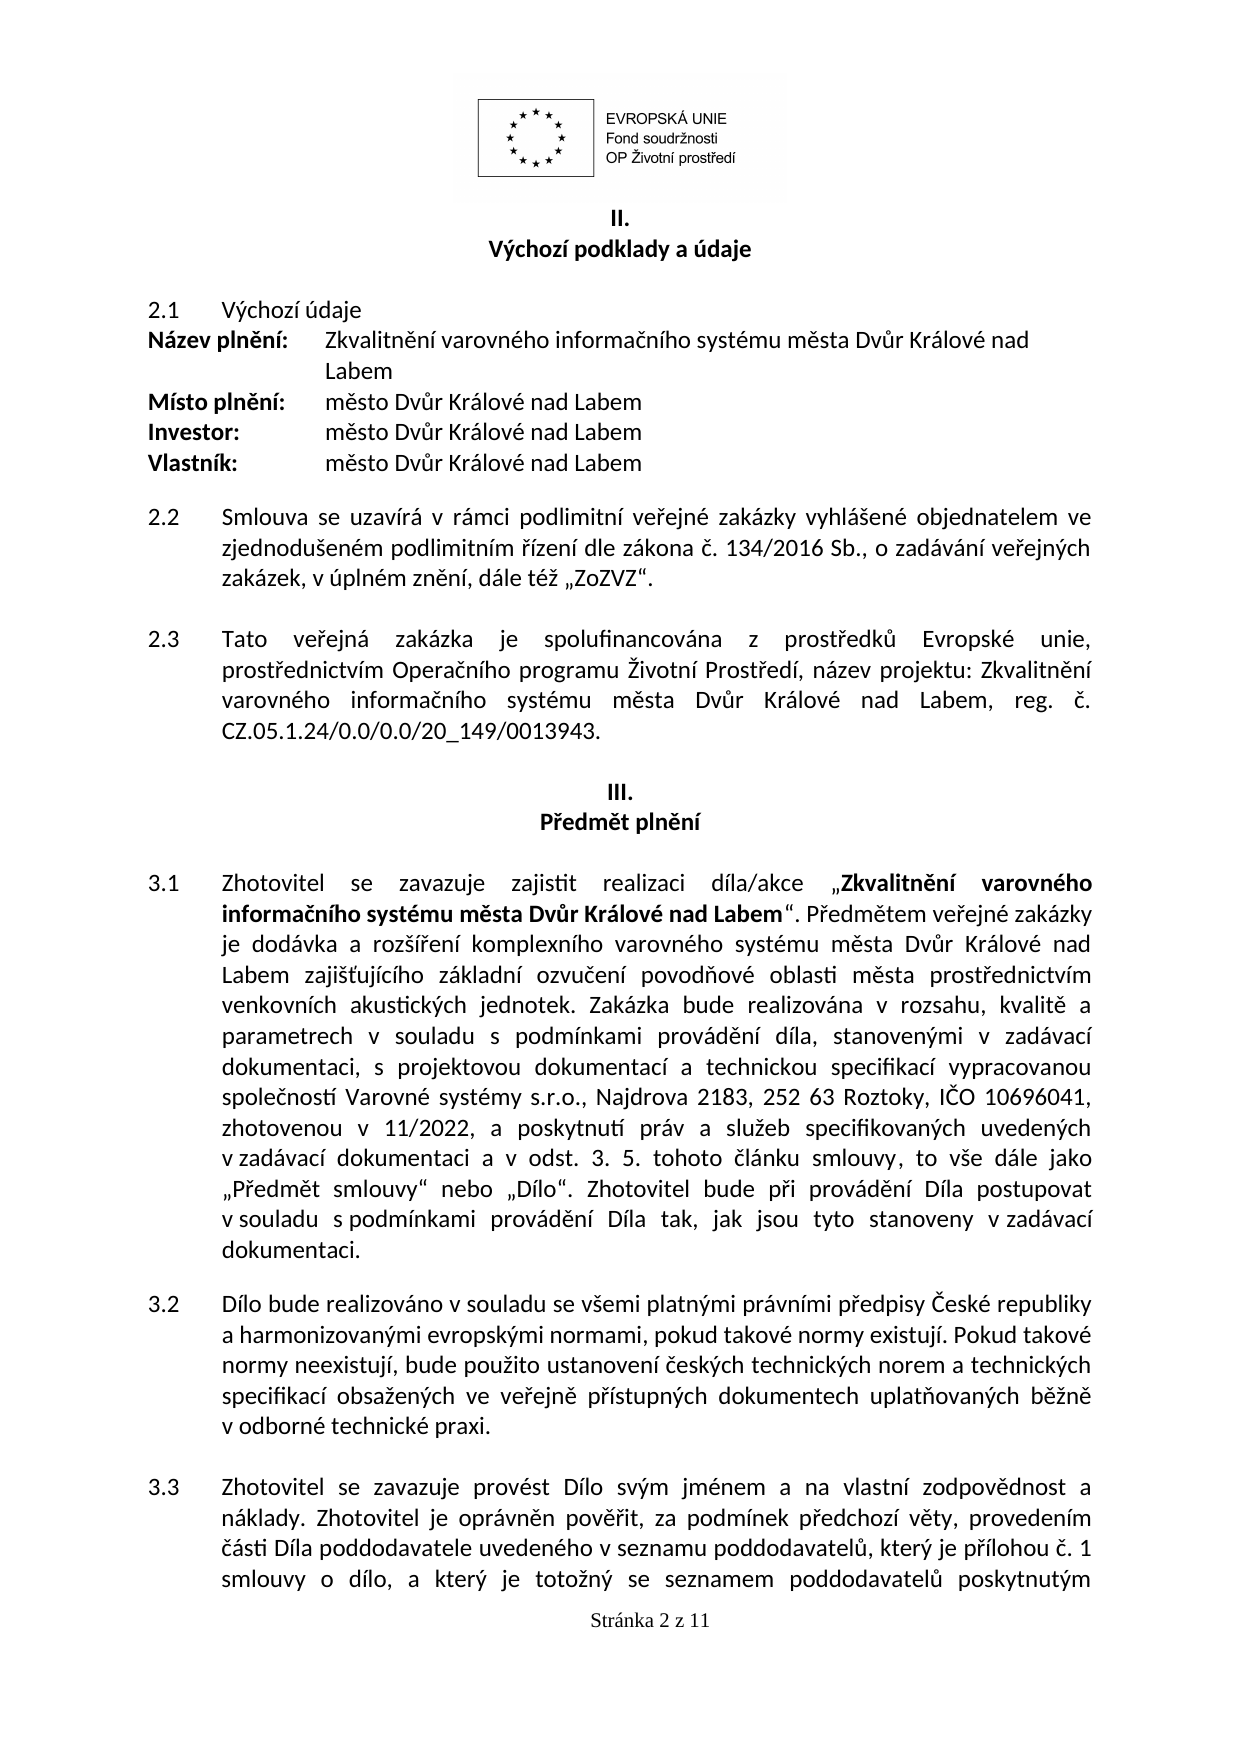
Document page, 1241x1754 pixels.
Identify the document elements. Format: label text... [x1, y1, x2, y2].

subtitle Název plnění: Zkvalitnění varovného informačního systému města Dvůr Králové nad Labem [148, 324, 1092, 386]
subtitle Místo plnění: město Dvůr Králové nad Labem [148, 386, 1092, 416]
text III. [148, 776, 1092, 806]
picture [452, 73, 788, 203]
subtitle 3.1 Zhotovitel se zavazuje zajistit realizaci díla/akce „Zkvalitnění varovného informačního systému města Dvůr Králové nad Labem“. Předmětem veřejné zakázky je dodávka a rozšíření komplexního varovného systému města Dvůr Králové nad Labem zajišťujícího základní ozvučení povodňové oblasti města prostřednictvím venkovních akustických jednotek. Zakázka bude realizována v rozsahu, kvalitě a parametrech v souladu s podmínkami provádění díla, stanovenými v zadávací dokumentaci, s projektovou dokumentací a technickou specifikací vypracovanou společností Varovné systémy s.r.o., Najdrova 2183, 252 63 Roztoky, IČO 10696041, zhotovenou v 11/2022, a poskytnutí práv a služeb specifikovaných uvedených v zadávací dokumentaci a v odst. 3. 5. tohoto článku smlouvy, to vše dále jako „Předmět smlouvy“ nebo „Dílo“. Zhotovitel bude při provádění Díla postupovat v souladu s podmínkami provádění Díla tak, jak jsou tyto stanoveny v zadávací dokumentaci. [148, 867, 1092, 1264]
text 2.3 Tato veřejná zakázka je spolufinancována z prostředků Evropské unie, prostřednictvím Operačního programu Životní Prostředí, název projektu: Zkvalitnění varovného informačního systému města Dvůr Králové nad Labem, reg. č. CZ.05.1.24/0.0/0.0/20_149/0013943. [148, 623, 1092, 745]
text Předmět plnění [148, 806, 1092, 837]
subtitle Investor: město Dvůr Králové nad Labem [148, 416, 1092, 447]
text 3.2 Dílo bude realizováno v souladu se všemi platnými právními předpisy České republiky a harmonizovanými evropskými normami, pokud takové normy existují. Pokud takové normy neexistují, bude použito ustanovení českých technických norem a technických specifikací obsažených ve veřejně přístupných dokumentech uplatňovaných běžně v odborné technické praxi. [148, 1288, 1092, 1441]
text Výchozí podklady a údaje [148, 233, 1092, 263]
text 2.1 Výchozí údaje [148, 294, 1092, 324]
text Vlastník: město Dvůr Králové nad Labem [148, 447, 1092, 477]
text II. [148, 202, 1092, 233]
text 2.2 Smlouva se uzavírá v rámci podlimitní veřejné zakázky vyhlášené objednatelem ve zjednodušeném podlimitním řízení dle zákona č. 134/2016 Sb., o zadávání veřejných zakázek, v úplném znění, dále též „ZoZVZ“. [148, 501, 1092, 593]
